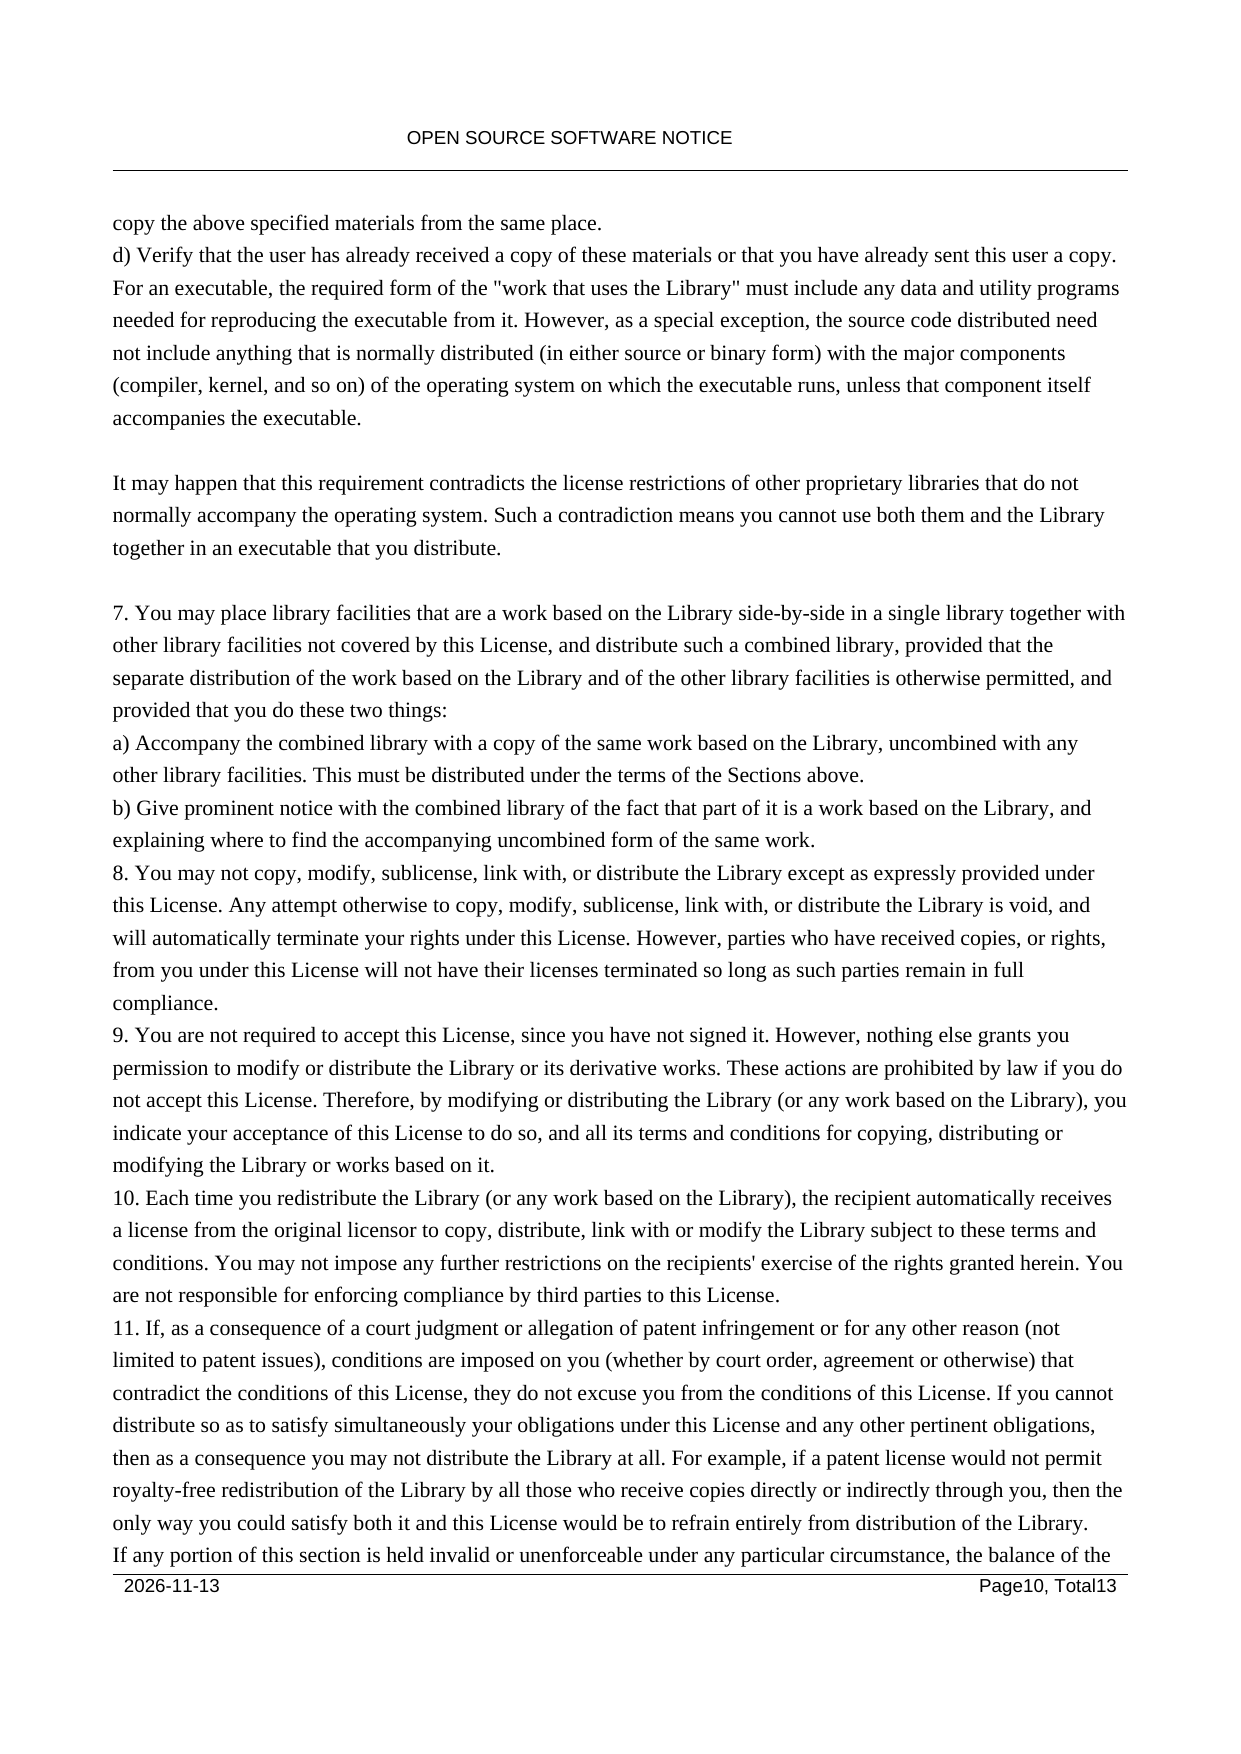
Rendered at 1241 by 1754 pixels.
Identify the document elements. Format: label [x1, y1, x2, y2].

text [112, 206, 1128, 1571]
